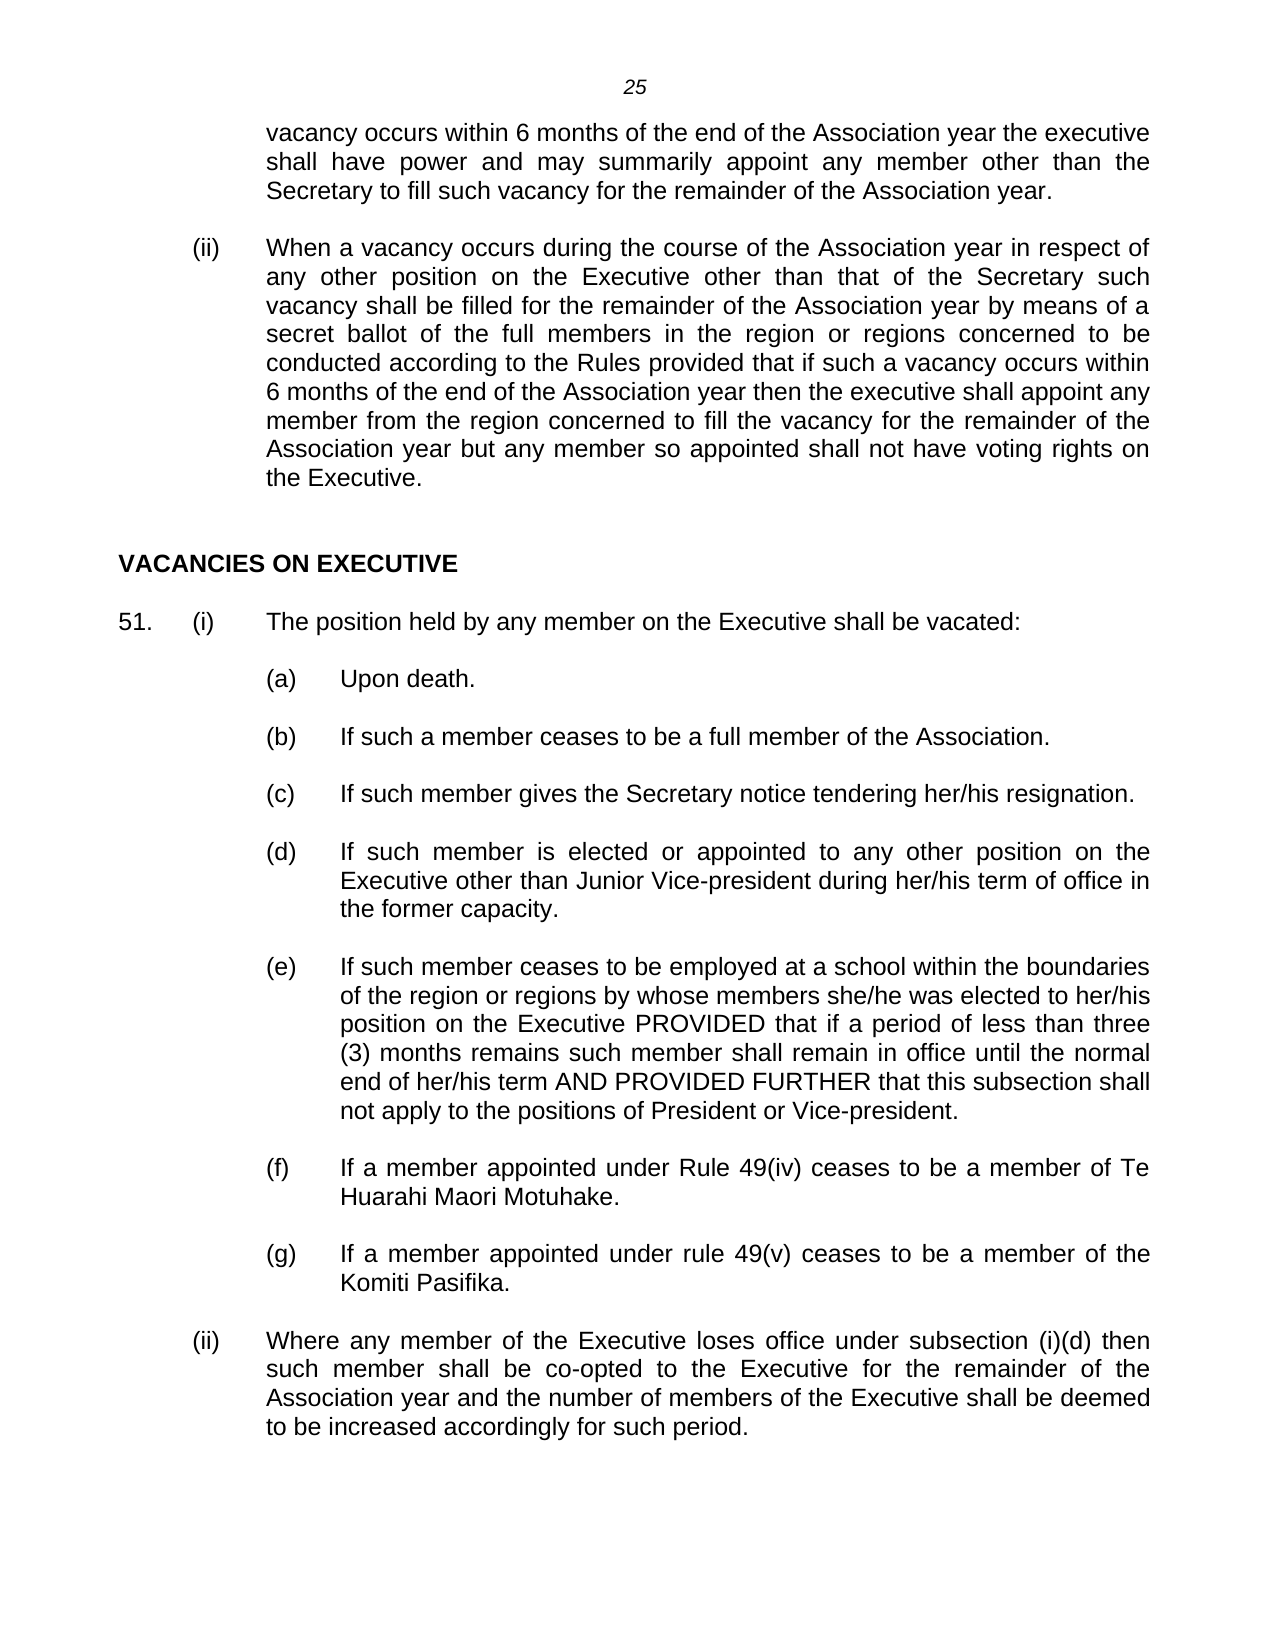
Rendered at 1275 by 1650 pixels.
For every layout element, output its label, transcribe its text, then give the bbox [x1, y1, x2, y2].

text 51. (i) The position held by any member on the Executive shall be vacated: [118, 607, 1152, 636]
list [118, 118, 1152, 204]
text (d) If such member is elected or appointed to any other position on the Executive other than Junior Vice-president during her/his term of office in the former capacity. [118, 837, 1152, 923]
text (a) Upon death. [118, 664, 1152, 693]
text (g) If a member appointed under rule 49(v) ceases to be a member of the Komiti Pasifika. [118, 1239, 1152, 1297]
text (b) If such a member ceases to be a full member of the Association. [266, 722, 1152, 751]
text (ii) When a vacancy occurs during the course of the Association year in respect of any other position on the Executive other than that of the Secretary such vacancy shall be filled for the remainder of the Association year by means of a secret ballot of the full members in the region or regions concerned to be conducted according to the Rules provided that if such a vacancy occurs within 6 months of the end of the Association year then the executive shall appoint any member from the region concerned to fill the vacancy for the remainder of the Association year but any member so appointed shall not have voting rights on the Executive. [118, 233, 1152, 492]
text (ii) Where any member of the Executive loses office under subsection (i)(d) then such member shall be co-opted to the Executive for the remainder of the Association year and the number of members of the Executive shall be deemed to be increased accordingly for such period. [118, 1326, 1152, 1441]
text (c) If such member gives the Secretary notice tendering her/his resignation. [118, 779, 1152, 808]
text (f) If a member appointed under Rule 49(iv) ceases to be a member of Te Huarahi Maori Motuhake. [118, 1153, 1152, 1211]
text (e) If such member ceases to be employed at a school within the boundaries of the region or regions by whose members she/he was elected to her/his position on the Executive PROVIDED that if a period of less than three (3) months remains such member shall remain in office until the normal end of her/his term AND PROVIDED FURTHER that this subsection shall not apply to the positions of President or Vice-president. [118, 952, 1152, 1124]
subtitle VACANCIES ON EXECUTIVE [118, 549, 1152, 578]
